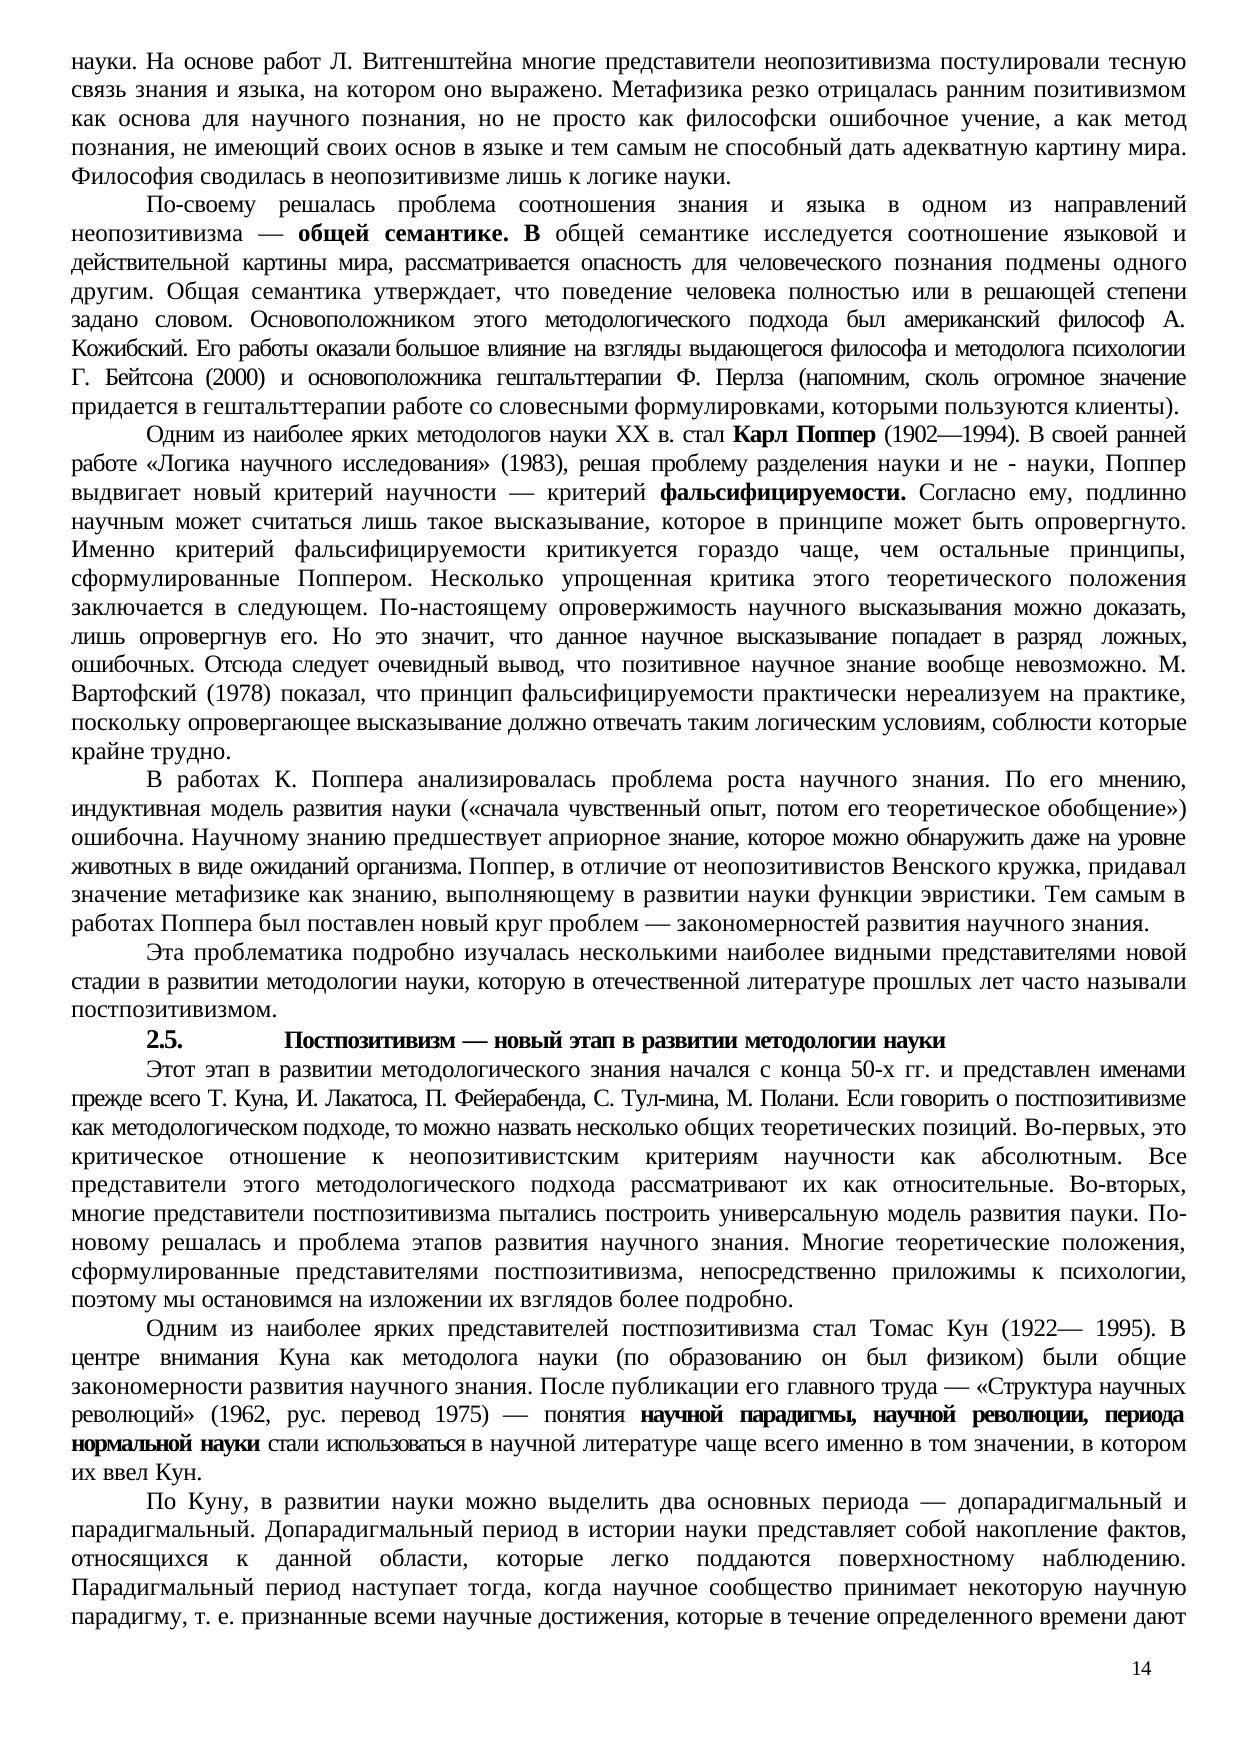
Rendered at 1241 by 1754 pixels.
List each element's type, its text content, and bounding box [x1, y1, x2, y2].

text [71, 46, 1187, 189]
text Одним из наиболее ярких методологов науки XX в. стал Карл Поппер (1902—1994). В своей ранней работе «Логика научного исследования» (1983), решая проблему разделения науки и не - науки, Поппер выдвигает новый критерий научности — критерий фальсифицируемости. Согласно ему, подлинно научным может считаться лишь такое высказывание, которое в принципе может быть опровергнуто. Именно критерий фальсифицируемости критикуется гораздо чаще, чем остальные принципы, сформулированные Поппером. Несколько упрощенная критика этого теоретического положения заключается в следующем. По-настоящему опровержимость научного высказывания можно доказать, лишь опровергнув его. Но это значит, что данное научное высказывание попадает в разряд ложных, ошибочных. Отсюда следует очевидный вывод, что позитивное научное знание вообще невозможно. М. Вартофский (1978) показал, что принцип фальсифицируемости практически нереализуем на практике, поскольку опровергающее высказывание должно отвечать таким логическим условиям, соблюсти которые крайне трудно. [71, 419, 1187, 764]
text В работах К. Поппера анализировалась проблема роста научного знания. По его мнению, индуктивная модель развития науки («сначала чувственный опыт, потом его теоретическое обобщение») ошибочна. Научному знанию предшествует априорное знание, которое можно обнаружить даже на уровне животных в виде ожиданий организма. Поппер, в отличие от неопозитивистов Венского кружка, придавал значение метафизике как знанию, выполняющему в развитии науки функции эвристики. Тем самым в работах Поппера был поставлен новый круг проблем — закономерностей развития научного знания. [71, 764, 1187, 937]
text По-своему решалась проблема соотношения знания и языка в одном из направлений неопозитивизма — общей семантике. В общей семантике исследуется соотношение языковой и действительной картины мира, рассматривается опасность для человеческого познания подмены одного другим. Общая семантика утверждает, что поведение человека полностью или в решающей степени задано словом. Основоположником этого методологического подхода был американский философ А. Кожибский. Его работы оказали большое влияние на взгляды выдающегося философа и методолога психологии Г. Бейтсона (2000) и основоположника гештальттерапии Ф. Перлза (напомним, сколь огромное значение придается в гештальттерапии работе со словесными формулировками, которыми пользуются клиенты). [71, 189, 1187, 419]
subtitle Постпозитивизм — новый этап в развитии методологии науки [71, 1023, 1187, 1054]
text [71, 1486, 1187, 1629]
text Эта проблематика подробно изучалась несколькими наиболее видными представителями новой стадии в развитии методологии науки, которую в отечественной литературе прошлых лет часто называли постпозитивизмом. [71, 937, 1187, 1023]
text Одним из наиболее ярких представителей постпозитивизма стал Томас Кун (1922— 1995). В центре внимания Куна как методолога науки (по образованию он был физиком) были общие закономерности развития научного знания. После публикации его главного труда — «Структура научных революций» (1962, рус. перевод 1975) — понятия научной парадигмы, научной революции, периода нормальной науки стали использоваться в научной литературе чаще всего именно в том значении, в котором их ввел Кун. [71, 1313, 1187, 1486]
text Этот этап в развитии методологического знания начался с конца 50-х гг. и представлен именами прежде всего Т. Куна, И. Лакатоса, П. Фейерабенда, С. Тул-мина, М. Полани. Если говорить о постпозитивизме как методологическом подходе, то можно назвать несколько общих теоретических позиций. Во-первых, это критическое отношение к неопозитивистским критериям научности как абсолютным. Все представители этого методологического подхода рассматривают их как относительные. Во-вторых, многие представители постпозитивизма пытались построить универсальную модель развития пауки. По-новому решалась и проблема этапов развития научного знания. Многие теоретические положения, сформулированные представителями постпозитивизма, непосредственно приложимы к психологии, поэтому мы остановимся на изложении их взглядов более подробно. [71, 1054, 1187, 1313]
